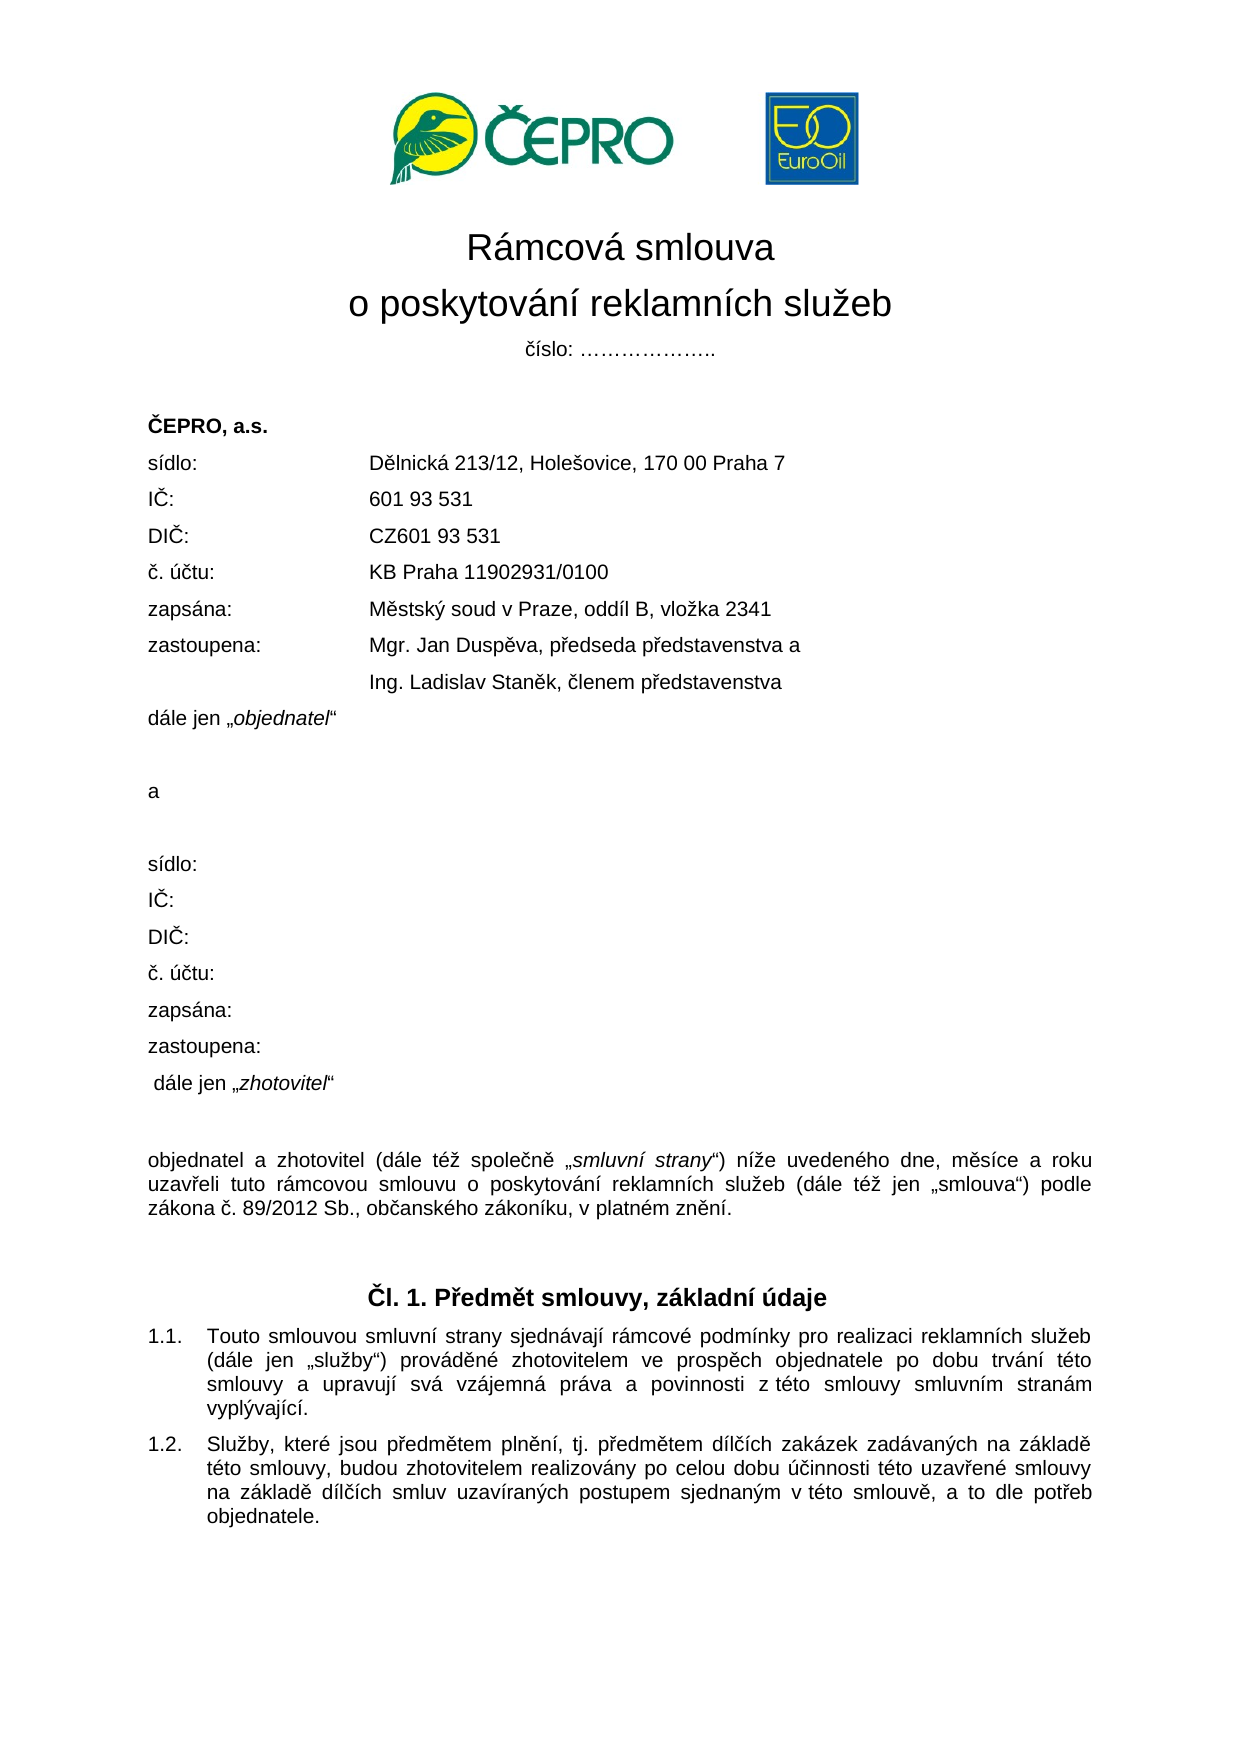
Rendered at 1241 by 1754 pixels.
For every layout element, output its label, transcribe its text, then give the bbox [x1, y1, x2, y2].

text objednatel a zhotovitel (dále též společně „smluvní strany“) níže uvedeného dne, měsíce a roku uzavřeli tuto rámcovou smlouvu o poskytování reklamních služeb (dále též jen „smlouva“) podle zákona č. 89/2012 Sb., občanského zákoníku, v platném znění. [148, 1148, 1093, 1220]
text Služby, které jsou předmětem plnění, tj. předmětem dílčích zakázek zadávaných na základě této smlouvy, budou zhotovitelem realizovány po celou dobu účinnosti této uzavřené smlouvy na základě dílčích smluv uzavíraných postupem sjednaným v této smlouvě, a to dle potřeb objednatele. [148, 1432, 1093, 1528]
text a [148, 779, 1093, 803]
text Předmět smlouvy, základní údaje [102, 1283, 1093, 1311]
text DIČ: CZ601 93 531 [148, 524, 1093, 548]
text dále jen „objednatel“ [148, 706, 1093, 730]
text zapsána: Městský soud v Praze, oddíl B, vložka 2341 [148, 597, 1093, 621]
text Rámcová smlouva [148, 225, 1093, 268]
text IČ: [148, 888, 1093, 912]
text sídlo: Dělnická 213/12, Holešovice, 170 00 Praha 7 [148, 451, 1093, 475]
picture [389, 92, 859, 185]
text č. účtu: [148, 961, 1093, 985]
text č. účtu: KB Praha 11902931/0100 [148, 560, 1093, 584]
text Touto smlouvou smluvní strany sjednávají rámcové podmínky pro realizaci reklamních služeb (dále jen „služby“) prováděné zhotovitelem ve prospěch objednatele po dobu trvání této smlouvy a upravují svá vzájemná práva a povinnosti z této smlouvy smluvním stranám vyplývající. [148, 1324, 1093, 1420]
text dále jen „zhotovitel“ [148, 1071, 1093, 1094]
text ČEPRO, a.s. [148, 414, 1093, 438]
text zastoupena: [148, 1034, 1093, 1058]
text zapsána: [148, 998, 1093, 1022]
text Ing. Ladislav Staněk, členem představenstva [295, 669, 1093, 693]
text DIČ: [148, 925, 1093, 949]
text zastoupena: Mgr. Jan Duspěva, předseda představenstva a [148, 633, 1093, 657]
text IČ: 601 93 531 [148, 487, 1093, 511]
text číslo: ……………….. [148, 337, 1093, 361]
text sídlo: [148, 852, 1093, 876]
text o poskytování reklamních služeb [148, 281, 1093, 324]
